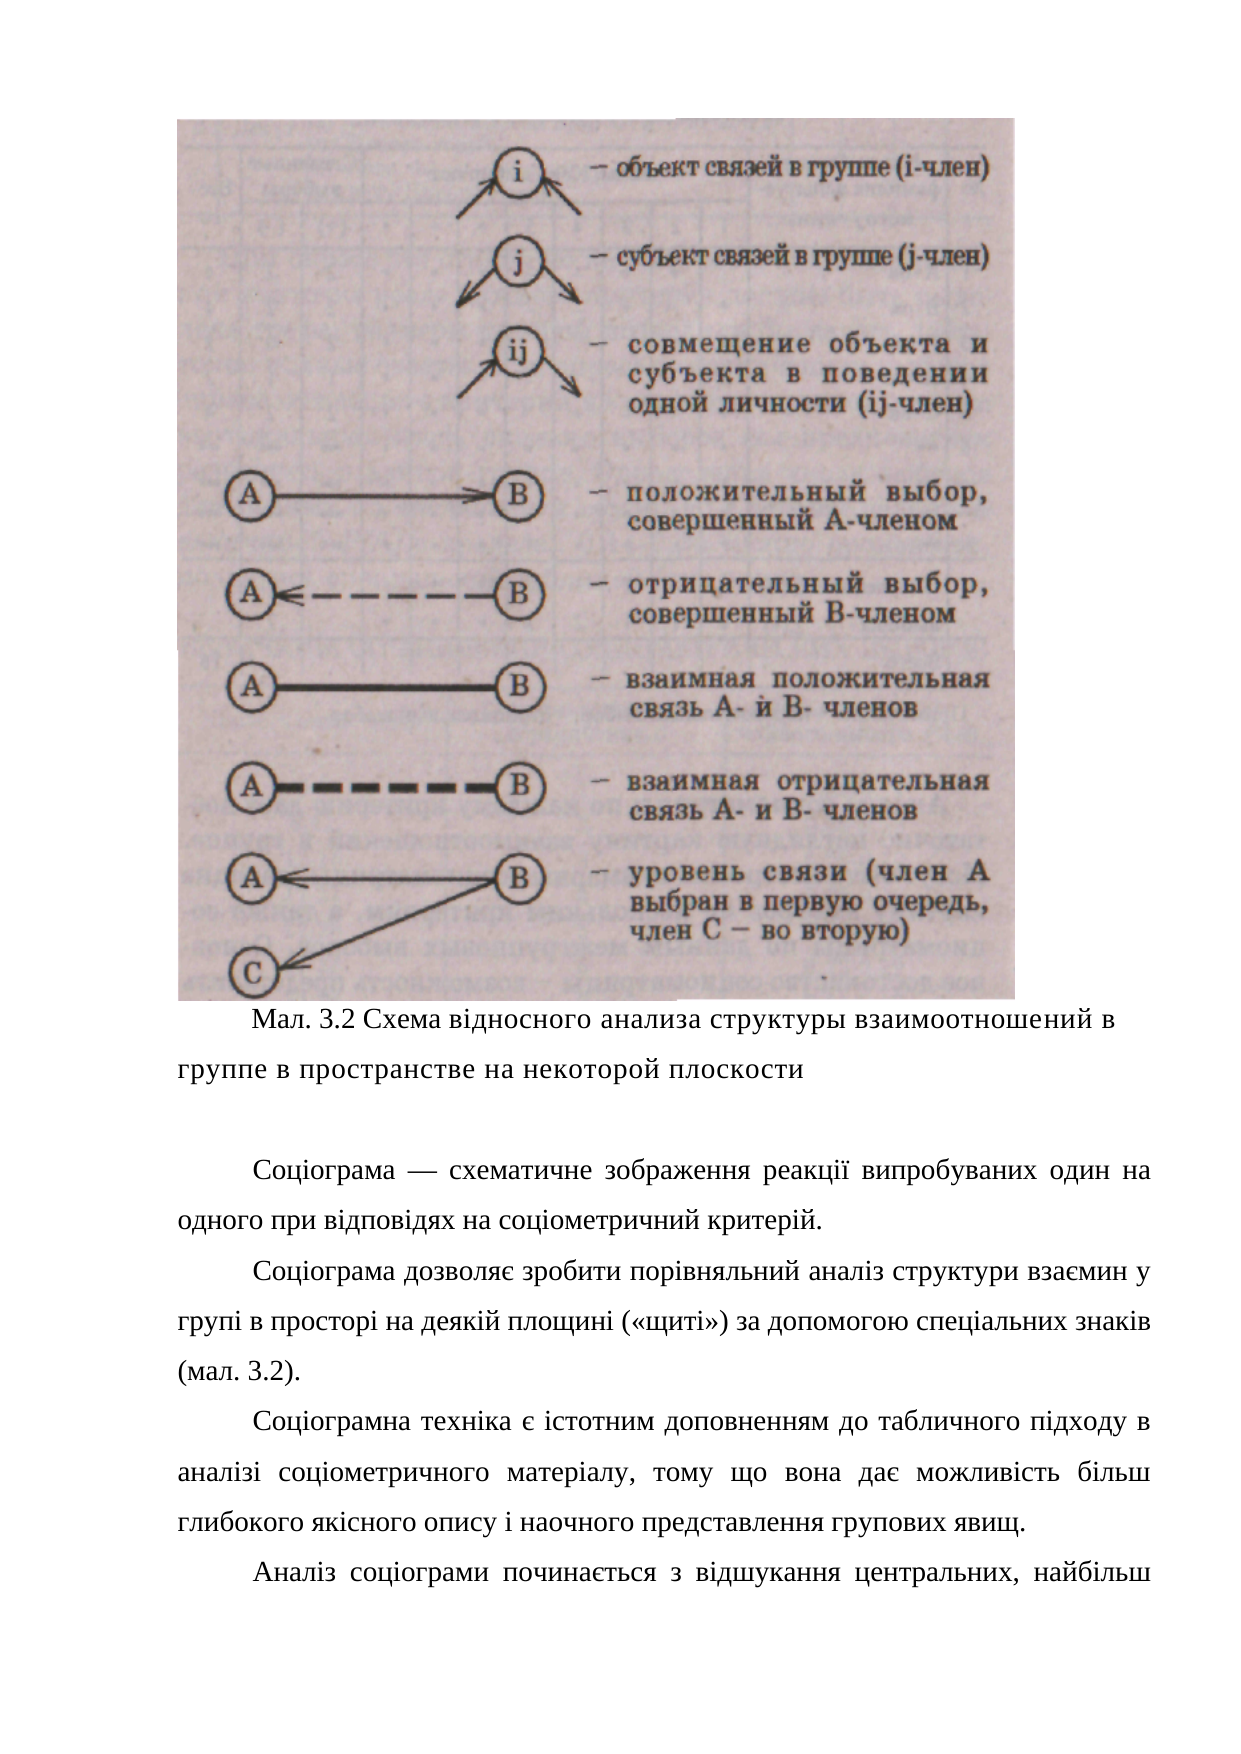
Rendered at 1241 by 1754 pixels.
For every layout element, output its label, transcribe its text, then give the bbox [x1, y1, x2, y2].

picture [177, 118, 1015, 1001]
text Мал. 3.2 Схема відносного анализа структуры взаимоотношений в группе в пространстве на некоторой плоскости [177, 1001, 1152, 1085]
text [177, 1554, 1152, 1588]
text Соціограмна техніка є істотним доповненням до табличного підходу в аналізі соціометричного матеріалу, тому що вона дає можливість більш глибокого якісного опису і наочного представлення групових явищ. [177, 1403, 1152, 1538]
text Соціограма — схематичне зображення реакції випробуваних один на одного при відповідях на соціометричний критерій. [177, 1152, 1152, 1236]
text Соціограма дозволяє зробити порівняльний аналіз структури взаємин у групі в просторі на деякій площині («щиті») за допомогою спеціальних знаків (мал. 3.2). [177, 1253, 1152, 1387]
